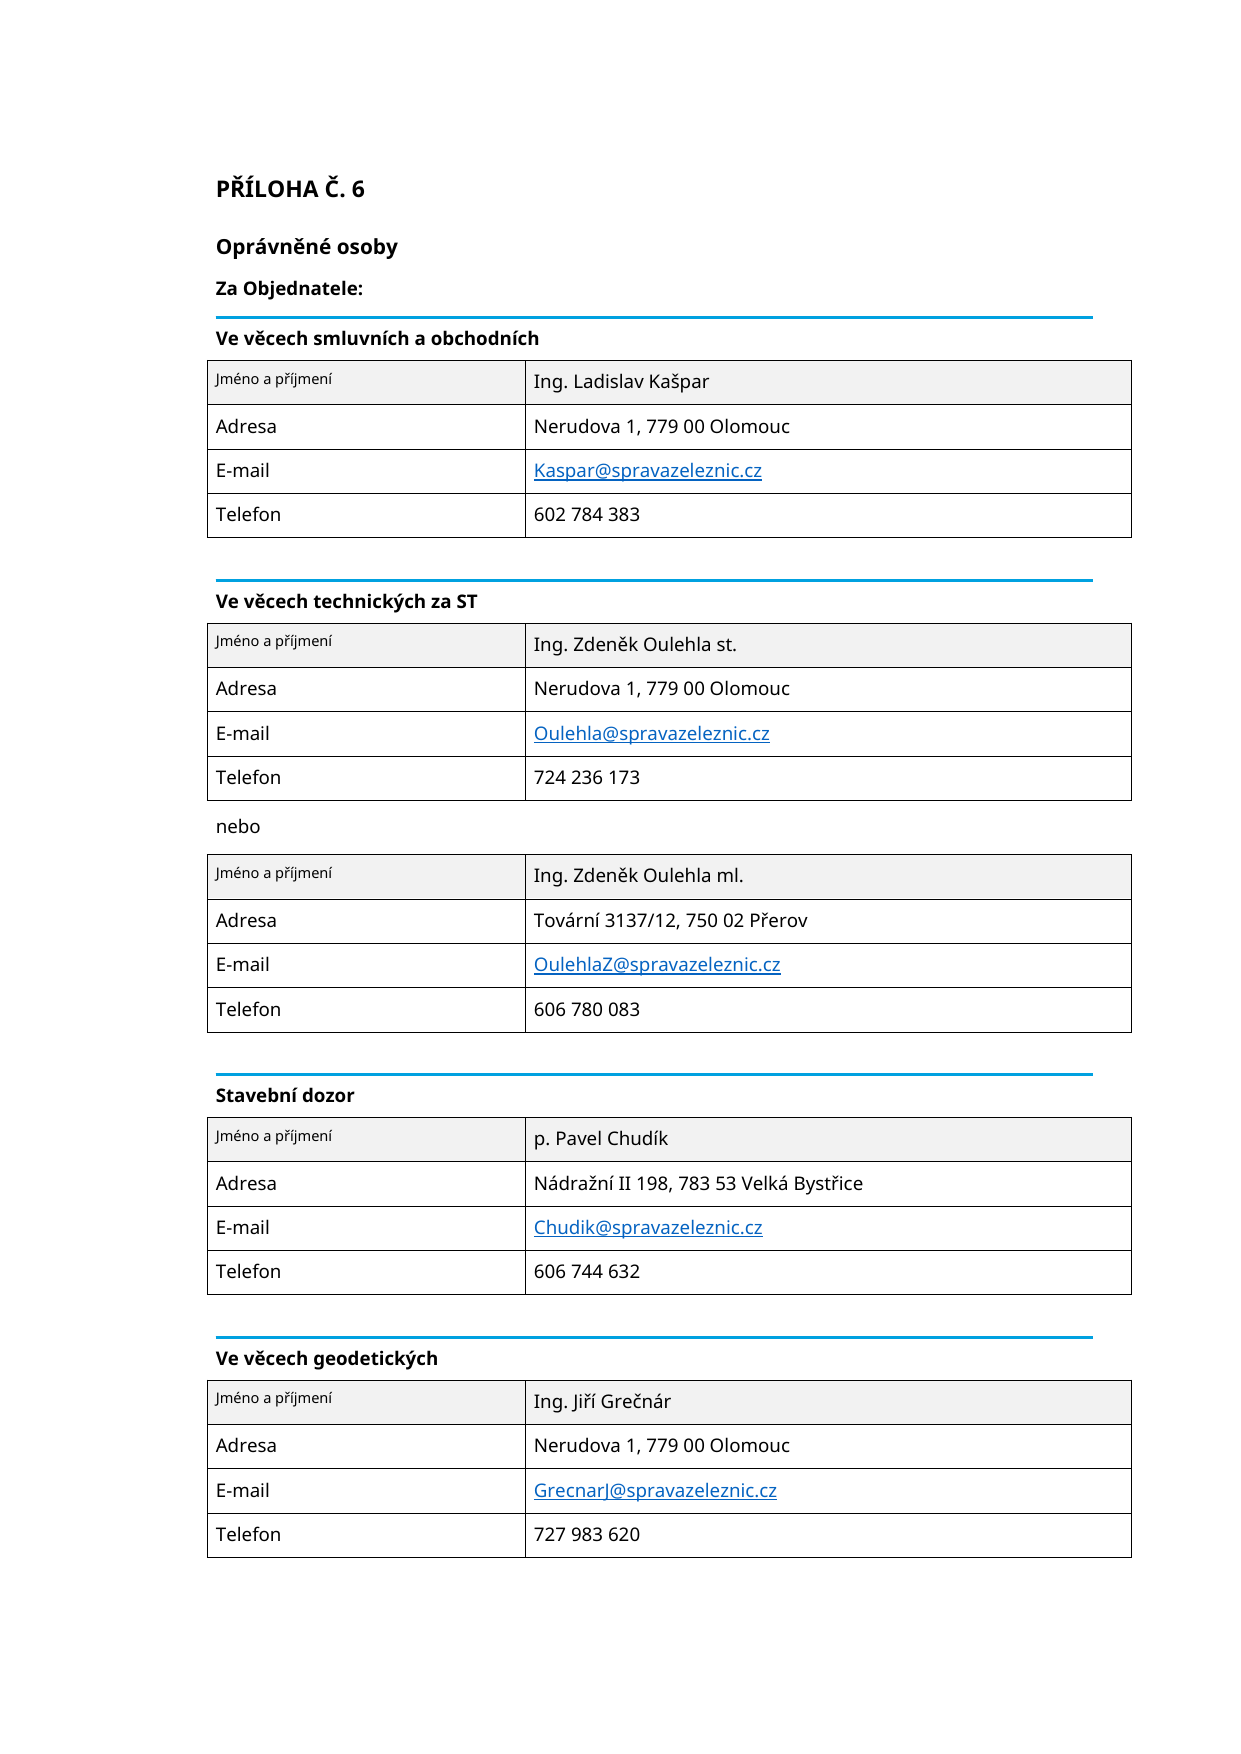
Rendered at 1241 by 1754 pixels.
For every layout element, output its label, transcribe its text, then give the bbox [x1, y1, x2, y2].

table_cell E-mail [208, 944, 525, 987]
text nebo [216, 813, 1093, 839]
table_header p. Pavel Chudík [526, 1118, 1131, 1161]
table_cell Telefon [208, 1251, 525, 1294]
table_cell Telefon [208, 988, 525, 1032]
table_header Ing. Ladislav Kašpar [526, 361, 1131, 404]
table_cell E-mail [208, 1469, 525, 1513]
table_header Ing. Zdeněk Oulehla st. [526, 624, 1131, 667]
table_header Ing. Jiří Grečnár [526, 1381, 1131, 1424]
table_cell Nerudova 1, 779 00 Olomouc [526, 668, 1131, 711]
table_header Ing. Zdeněk Oulehla ml. [526, 855, 1131, 898]
table_cell 606 744 632 [526, 1251, 1131, 1294]
table_cell Adresa [208, 405, 525, 448]
table_cell GrecnarJ@spravazeleznic.cz [526, 1469, 1131, 1513]
table_cell Kaspar@spravazeleznic.cz [526, 450, 1131, 493]
table_header Jméno a příjmení [208, 361, 525, 404]
table_cell Adresa [208, 1162, 525, 1206]
table_header Jméno a příjmení [208, 1381, 525, 1424]
table_cell E-mail [208, 450, 525, 493]
table_cell 724 236 173 [526, 757, 1131, 800]
table_cell Tovární 3137/12, 750 02 Přerov [526, 900, 1131, 943]
table_cell Telefon [208, 494, 525, 537]
table_header Jméno a příjmení [208, 624, 525, 667]
table_cell Nerudova 1, 779 00 Olomouc [526, 1425, 1131, 1468]
table_cell Oulehla@spravazeleznic.cz [526, 712, 1131, 756]
table_cell Nádražní II 198, 783 53 Velká Bystřice [526, 1162, 1131, 1206]
table_cell E-mail [208, 712, 525, 756]
table_cell Adresa [208, 900, 525, 943]
text Ve věcech geodetických [216, 1339, 1093, 1371]
table_cell Adresa [208, 668, 525, 711]
table_header Jméno a příjmení [208, 1118, 525, 1161]
text Příloha č. 6 [216, 172, 1093, 204]
table_cell Chudik@spravazeleznic.cz [526, 1207, 1131, 1250]
text Za Objednatele: [216, 276, 1093, 301]
table_cell Telefon [208, 1514, 525, 1557]
table_cell 602 784 383 [526, 494, 1131, 537]
table_cell E-mail [208, 1207, 525, 1250]
table_cell Adresa [208, 1425, 525, 1468]
table_header Jméno a příjmení [208, 855, 525, 898]
text Oprávněné osoby [216, 232, 1093, 260]
table_cell 606 780 083 [526, 988, 1131, 1032]
text Ve věcech technických za ST [216, 582, 1093, 614]
text Ve věcech smluvních a obchodních [216, 319, 1093, 351]
table_cell Telefon [208, 757, 525, 800]
text Stavební dozor [216, 1076, 1093, 1108]
table_cell OulehlaZ@spravazeleznic.cz [526, 944, 1131, 987]
table_cell 727 983 620 [526, 1514, 1131, 1557]
table_cell Nerudova 1, 779 00 Olomouc [526, 405, 1131, 448]
